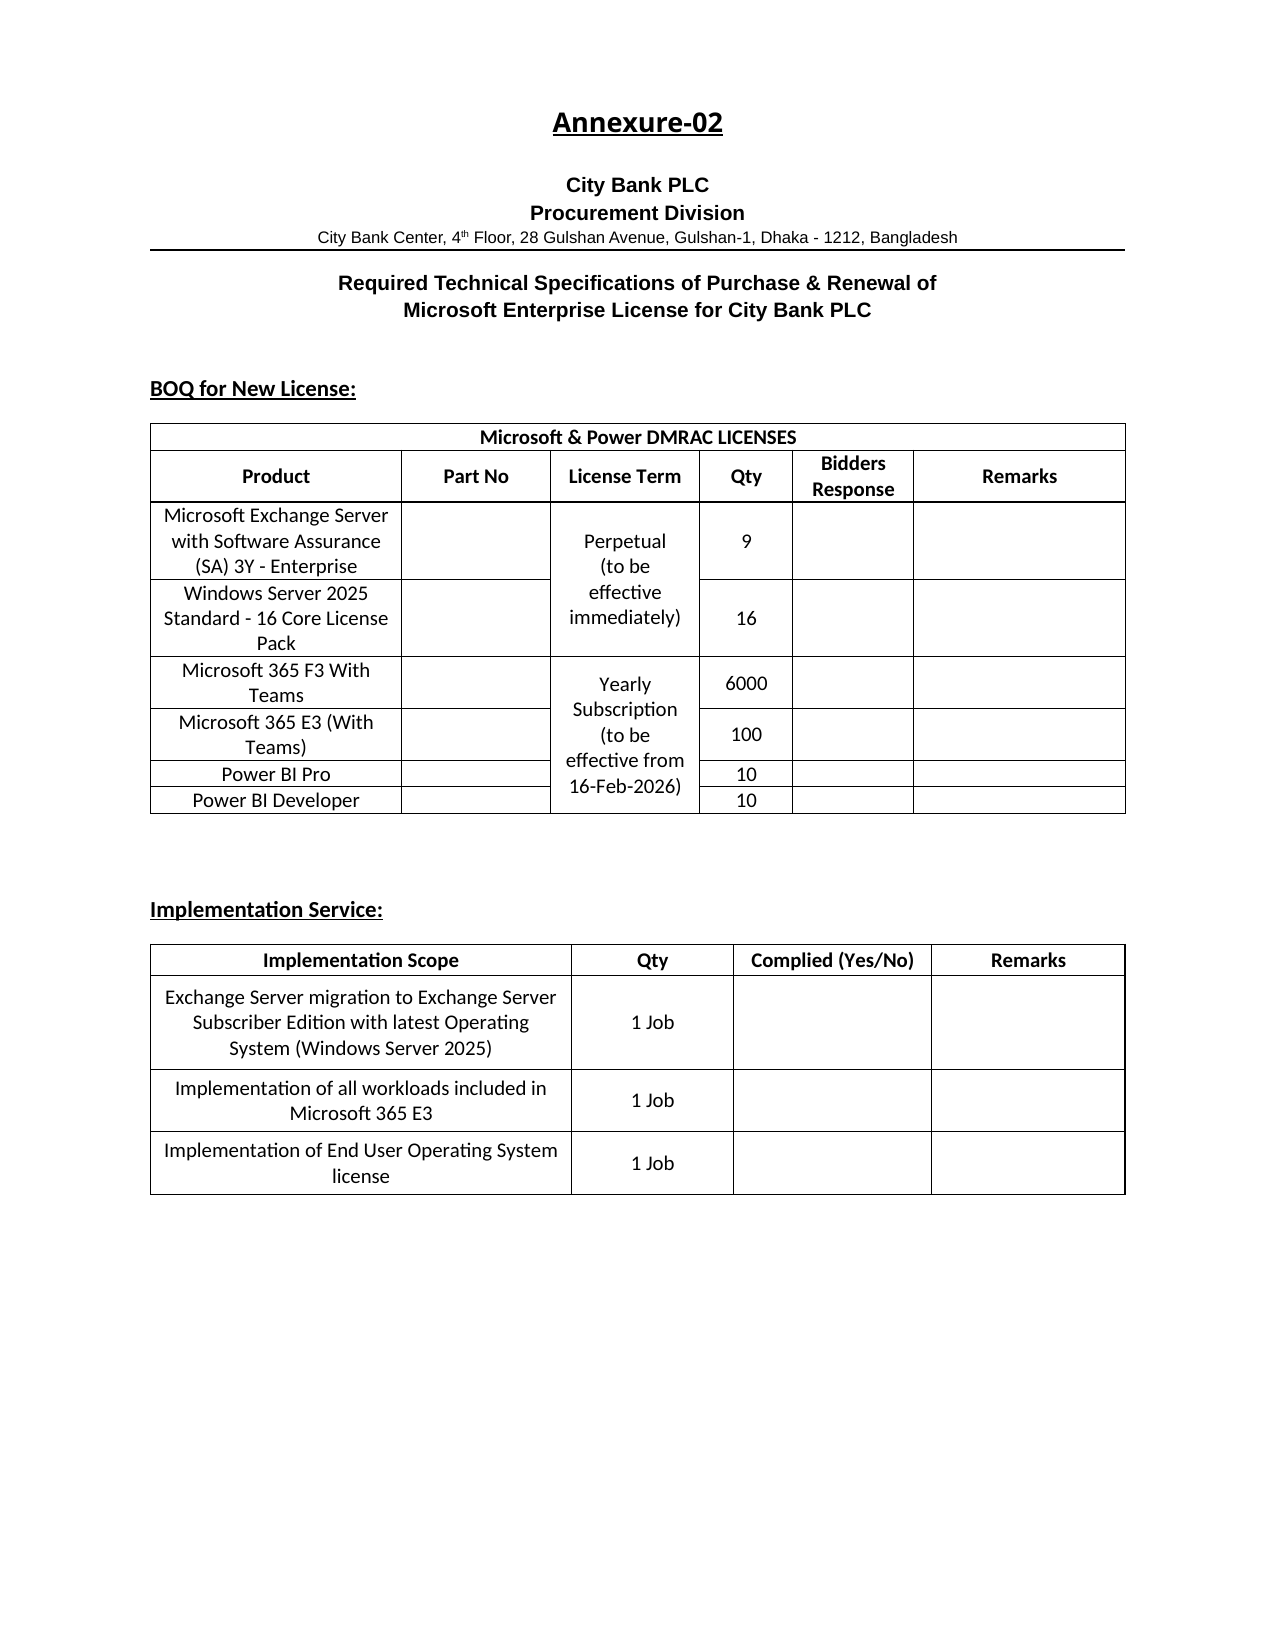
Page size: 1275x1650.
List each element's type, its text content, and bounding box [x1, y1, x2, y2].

text City Bank Center, 4th Floor, 28 Gulshan Avenue, Gulshan-1, Dhaka - 1212, Bangladesh [150, 228, 1125, 249]
table_cell Bidders Response [793, 451, 913, 501]
table_cell [932, 1070, 1124, 1131]
text City Bank PLC [150, 173, 1125, 197]
table_cell Yearly Subscription (to be effective from 16-Feb-2026) [551, 657, 699, 813]
text Required Technical Specifications of Purchase & Renewal of [150, 270, 1125, 294]
table_cell [914, 709, 1125, 760]
table_cell Implementation of End User Operating System license [151, 1132, 571, 1193]
table_cell 1 Job [572, 1070, 733, 1131]
text Annexure-02 [150, 103, 1125, 140]
table_cell Product [151, 451, 401, 501]
text Implementation Service: [150, 895, 1125, 923]
table_cell Microsoft Exchange Server with Software Assurance (SA) 3Y - Enterprise [151, 503, 401, 579]
table_cell [402, 761, 550, 786]
table_cell [734, 976, 931, 1068]
table_cell [914, 580, 1125, 656]
table_cell Qty [700, 451, 792, 501]
text BOQ for New License: [150, 374, 1125, 402]
table_header Microsoft & Power DMRAC LICENSES [151, 424, 1125, 449]
table_cell [914, 657, 1125, 708]
table_header Implementation Scope [151, 945, 571, 975]
table_cell Exchange Server migration to Exchange Server Subscriber Edition with latest Operating System (Windows Server 2025) [151, 976, 571, 1068]
table_header Qty [572, 945, 733, 975]
table_cell [793, 761, 913, 786]
table_cell Microsoft 365 E3 (With Teams) [151, 709, 401, 760]
table_cell 1 Job [572, 976, 733, 1068]
table_cell Implementation of all workloads included in Microsoft 365 E3 [151, 1070, 571, 1131]
table_cell [734, 1070, 931, 1131]
table_cell 9 [700, 503, 792, 579]
table_cell [793, 787, 913, 813]
table_cell [793, 657, 913, 708]
table_cell Windows Server 2025 Standard - 16 Core License Pack [151, 580, 401, 656]
table_cell [402, 787, 550, 813]
table_cell Remarks [914, 451, 1125, 501]
table_cell 16 [700, 580, 792, 656]
table_header Remarks [932, 945, 1124, 975]
table_cell Perpetual (to be effective immediately) [551, 503, 699, 656]
table_cell [914, 761, 1125, 786]
text Procurement Division [150, 201, 1125, 224]
table_cell Part No [402, 451, 550, 501]
table_cell Power BI Pro [151, 761, 401, 786]
table_cell 10 [700, 761, 792, 786]
text Microsoft Enterprise License for City Bank PLC [150, 298, 1125, 322]
table_cell 100 [700, 709, 792, 760]
table_cell [402, 580, 550, 656]
table_cell [402, 709, 550, 760]
table_cell 6000 [700, 657, 792, 708]
table_cell License Term [551, 451, 699, 501]
table_cell [914, 503, 1125, 579]
table_cell [793, 580, 913, 656]
table_cell [793, 503, 913, 579]
table_cell Microsoft 365 F3 With Teams [151, 657, 401, 708]
table_cell [793, 709, 913, 760]
table_cell [402, 503, 550, 579]
table_cell [914, 787, 1125, 813]
table_cell [932, 1132, 1124, 1193]
table_cell 10 [700, 787, 792, 813]
table_cell [402, 657, 550, 708]
table_cell Power BI Developer [151, 787, 401, 813]
table_cell [932, 976, 1124, 1068]
table_cell [734, 1132, 931, 1193]
table_header Complied (Yes/No) [734, 945, 931, 975]
table_cell 1 Job [572, 1132, 733, 1193]
